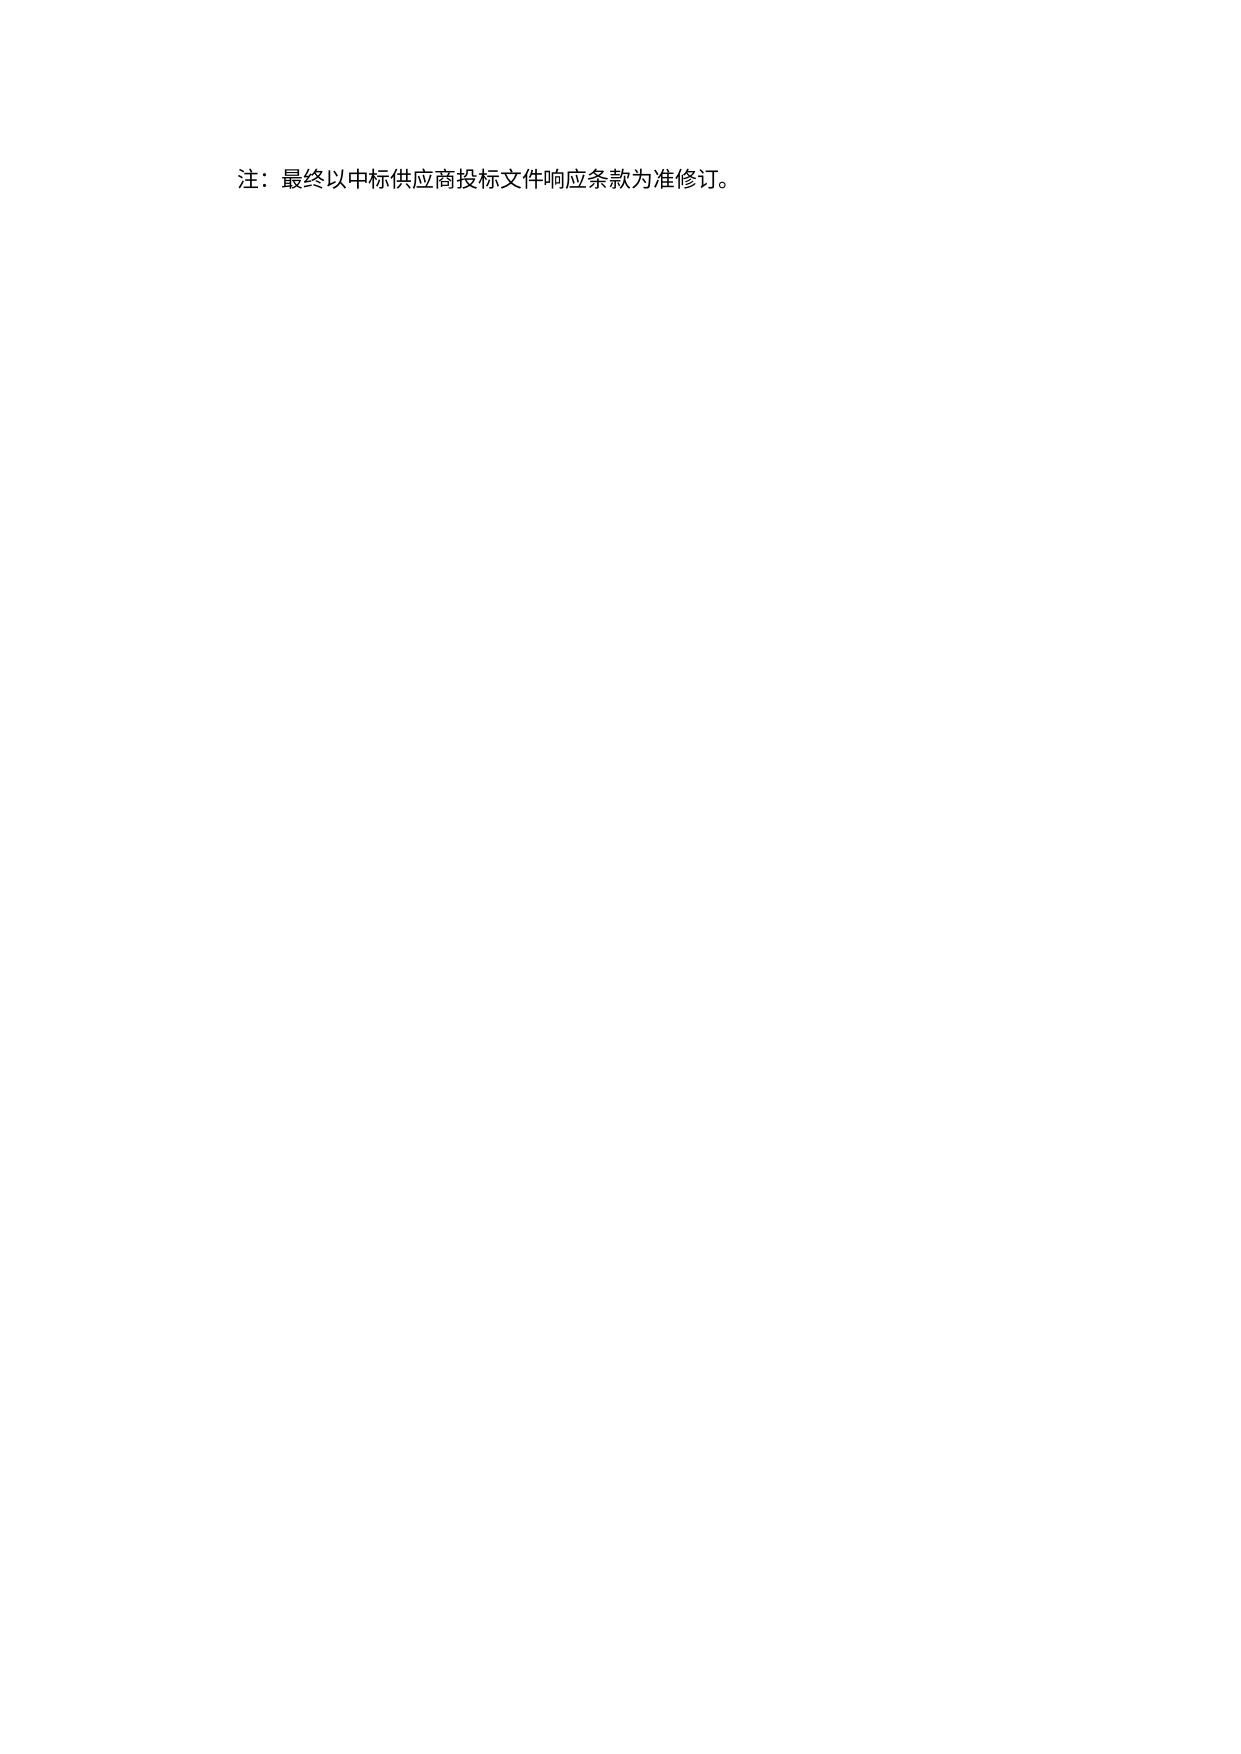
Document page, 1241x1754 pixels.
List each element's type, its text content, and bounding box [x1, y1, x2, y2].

text 注：最终以中标供应商投标文件响应条款为准修订。 [187, 162, 1053, 194]
